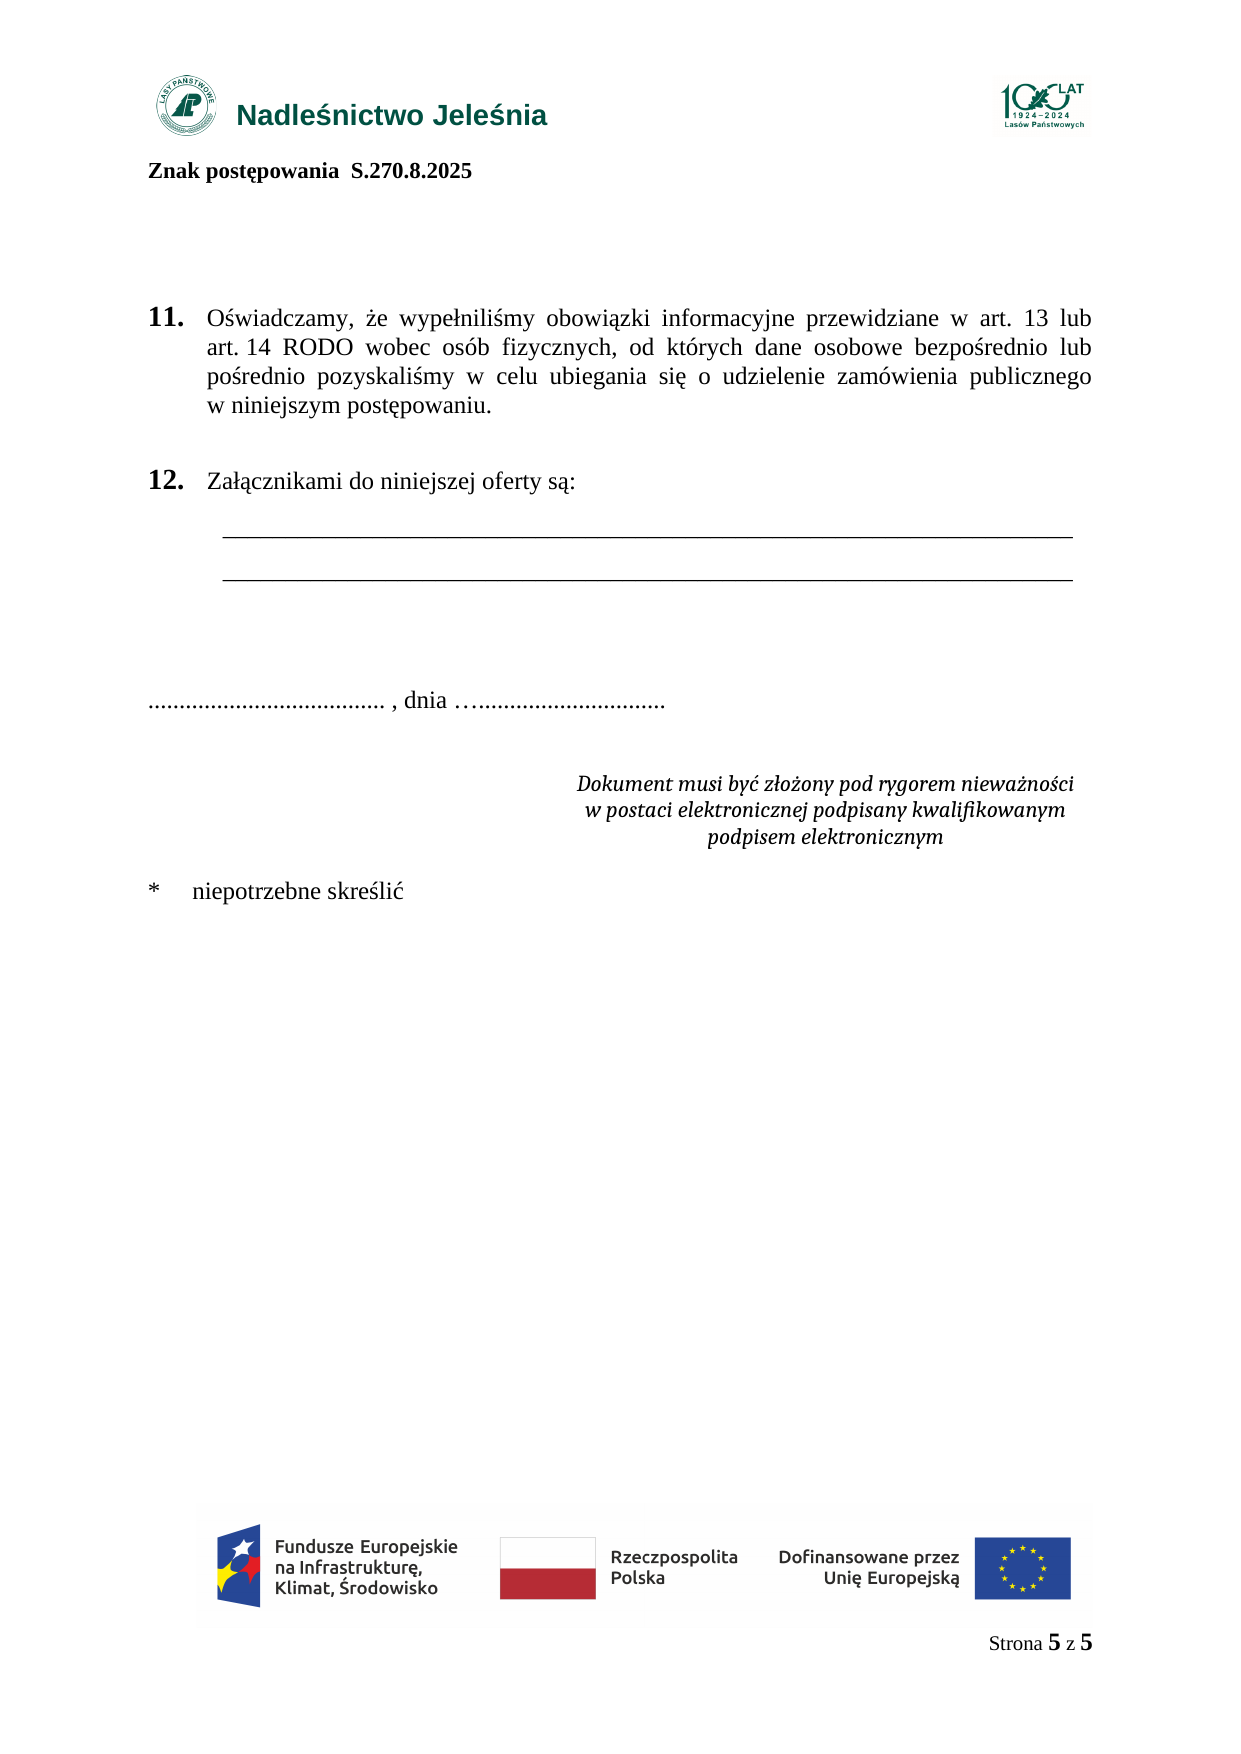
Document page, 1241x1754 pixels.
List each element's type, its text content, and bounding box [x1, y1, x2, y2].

text Dokument musi być złożony pod rygorem nieważności [561, 771, 1093, 797]
text ...................................... , dnia ….............................. [148, 685, 1093, 713]
list ____________________________________________________________________ [223, 555, 1093, 584]
picture [992, 75, 1092, 137]
list Załącznikami do niniejszej oferty są: [148, 462, 1090, 495]
list ____________________________________________________________________ [223, 512, 1093, 541]
text * niepotrzebne skreślić [148, 876, 1093, 905]
text w postaci elektronicznej podpisany kwalifikowanym podpisem elektronicznym [561, 797, 1093, 850]
picture [196, 1503, 1093, 1628]
list Oświadczamy, że wypełniliśmy obowiązki informacyjne przewidziane w art. 13 lub art. 14 RODO wobec osób fizycznych, od których dane osobowe bezpośrednio lub pośrednio pozyskaliśmy w celu ubiegania się o udzielenie zamówienia publicznego w niniejszym postępowaniu. [148, 299, 1093, 419]
